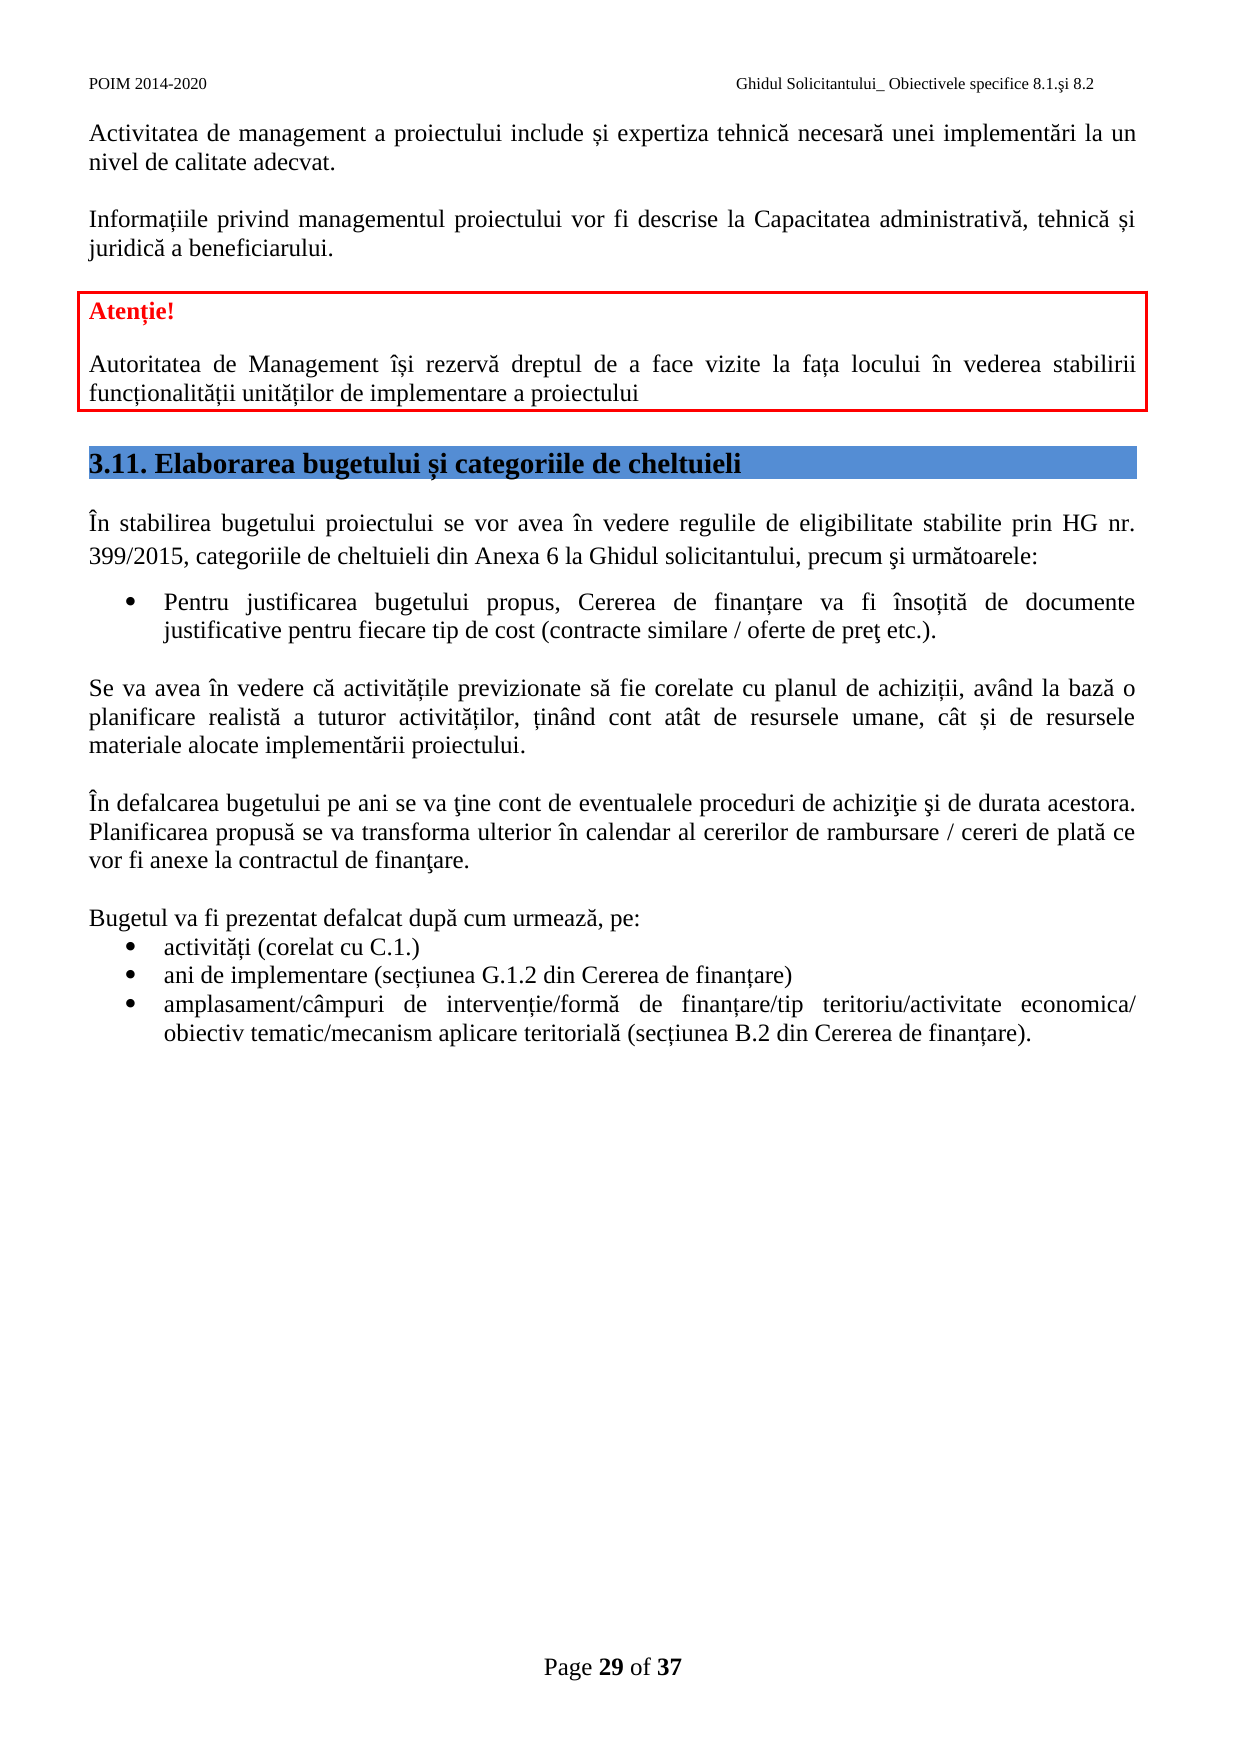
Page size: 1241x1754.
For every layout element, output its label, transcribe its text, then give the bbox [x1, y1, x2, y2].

text Autoritatea de Management își rezervă dreptul de a face vizite la fața locului în vederea stabilirii funcționalității unităților de implementare a proiectului [80, 344, 1145, 409]
text Se va avea în vedere că activitățile previzionate să fie corelate cu planul de achiziții, având la bază o planificare realistă a tuturor activităților, ținând cont atât de resursele umane, cât și de resursele materiale alocate implementării proiectului. [89, 673, 1137, 759]
list Pentru justificarea bugetului propus, Cererea de finanțare va fi însoțită de documente justificative pentru fiecare tip de cost (contracte similare / oferte de preţ etc.). [126, 587, 1137, 644]
subtitle 3.11. Elaborarea bugetului și categoriile de cheltuieli [89, 446, 1137, 479]
list activități (corelat cu C.1.) [126, 932, 1137, 960]
text Informațiile privind managementul proiectului vor fi descrise la Capacitatea administrativă, tehnică și juridică a beneficiarului. [89, 204, 1137, 262]
text Activitatea de management a proiectului include și expertiza tehnică necesară unei implementări la un nivel de calitate adecvat. [89, 118, 1137, 176]
text Atenție! [80, 294, 1145, 324]
list amplasament/câmpuri de intervenție/formă de finanțare/tip teritoriu/activitate economica/ obiectiv tematic/mecanism aplicare teritorială (secțiunea B.2 din Cererea de finanțare). [126, 989, 1137, 1047]
list ani de implementare (secțiunea G.1.2 din Cererea de finanțare) [126, 960, 1137, 989]
text Bugetul va fi prezentat defalcat după cum urmează, pe: [89, 903, 1137, 932]
text În defalcarea bugetului pe ani se va ţine cont de eventualele proceduri de achiziţie şi de durata acestora. Planificarea propusă se va transforma ulterior în calendar al cererilor de rambursare / cereri de plată ce vor fi anexe la contractul de finanţare. [89, 788, 1137, 874]
text În stabilirea bugetului proiectului se vor avea în vedere regulile de eligibilitate stabilite prin HG nr. 399/2015, categoriile de cheltuieli din Anexa 6 la Ghidul solicitantului, precum şi următoarele: [89, 508, 1137, 570]
